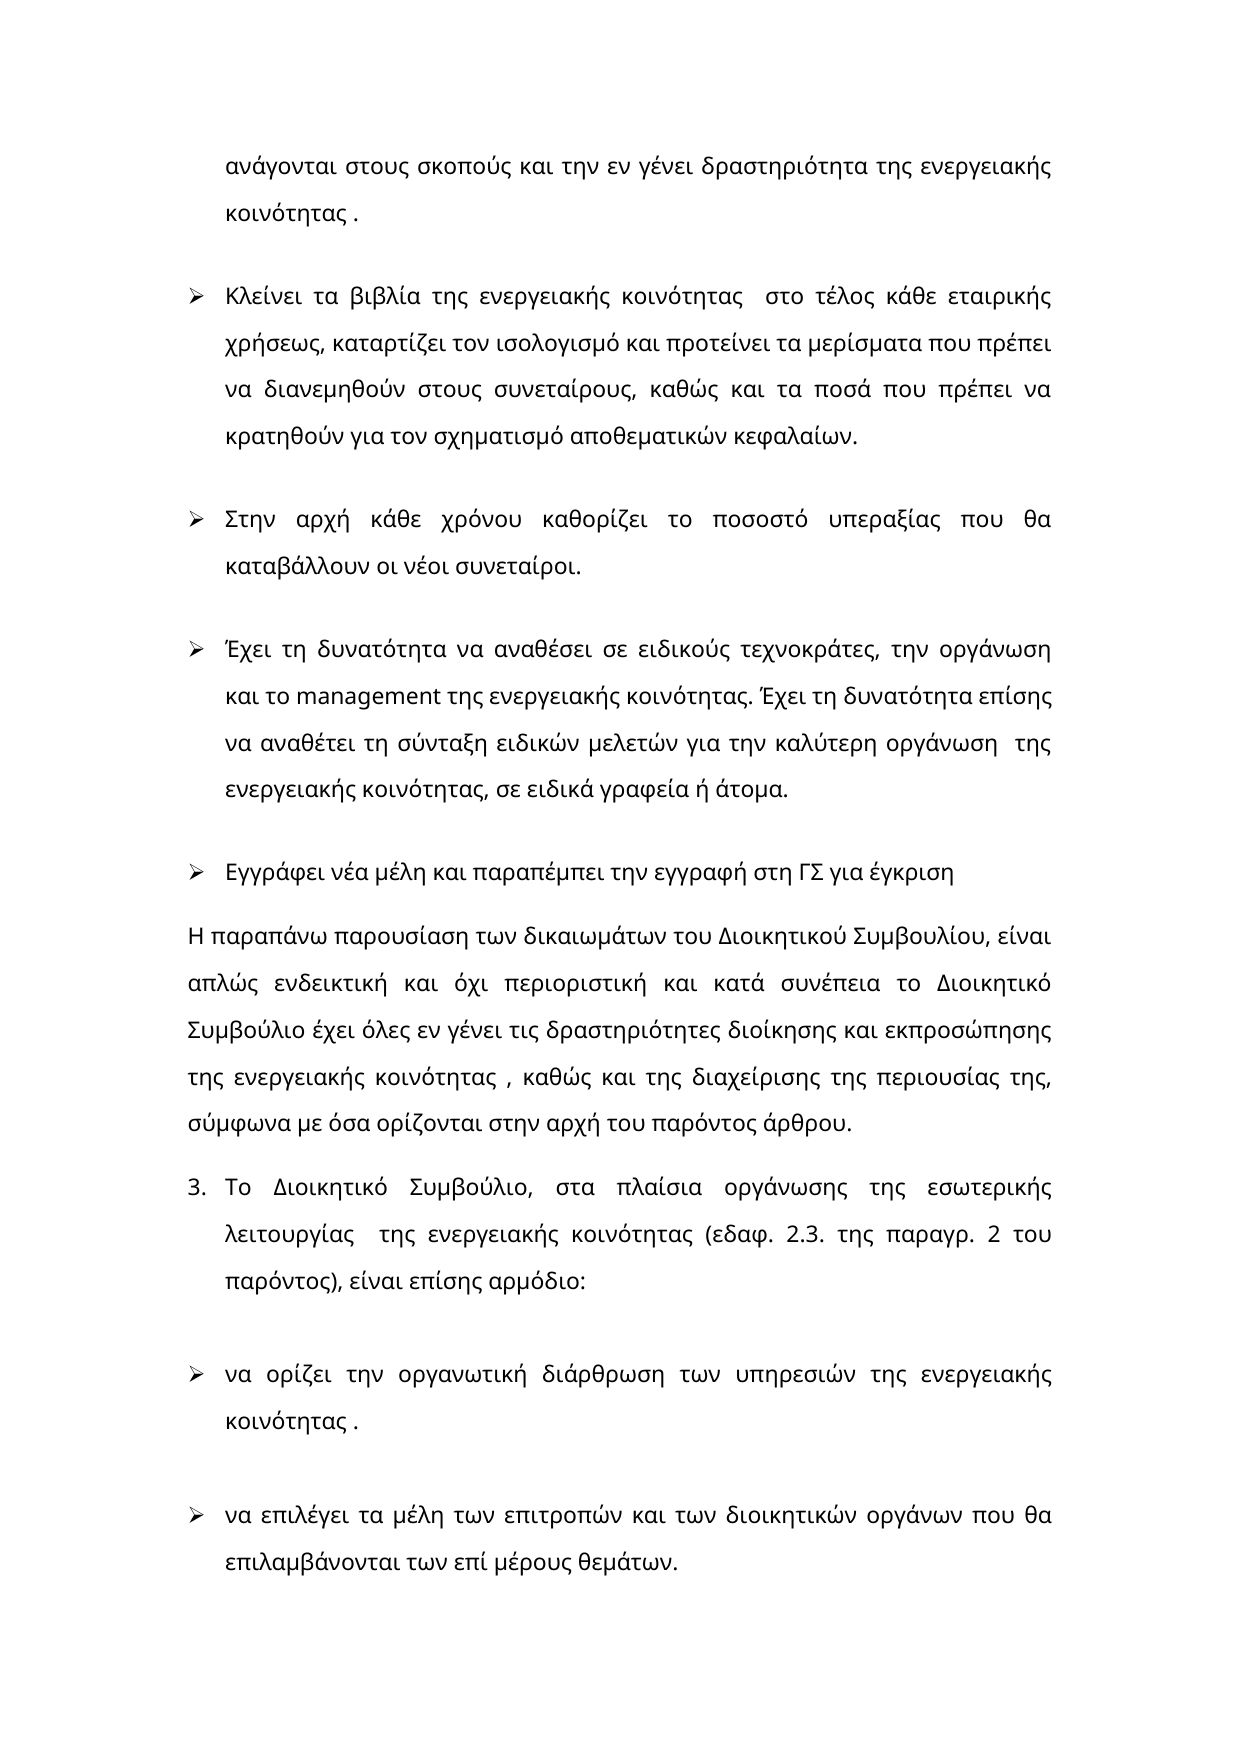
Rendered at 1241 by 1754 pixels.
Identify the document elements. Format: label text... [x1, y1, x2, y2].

list Το Διοικητικό Συμβούλιο, στα πλαίσια οργάνωσης της εσωτερικής λειτουργίας της ενεργειακής κοινότητας (εδαφ. 2.3. της παραγρ. 2 του παρόντος), είναι επίσης αρμόδιο: [187, 1171, 1053, 1296]
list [187, 150, 1053, 228]
list Κλείνει τα βιβλία της ενεργειακής κοινότητας στο τέλος κάθε εταιρικής χρήσεως, καταρτίζει τον ισολογισμό και προτείνει τα μερίσματα που πρέπει να διανεμηθούν στους συνεταίρους, καθώς και τα ποσά που πρέπει να κρατηθούν για τον σχηματισμό αποθεματικών κεφαλαίων. [187, 280, 1053, 452]
list Έχει τη δυνατότητα να αναθέσει σε ειδικούς τεχνοκράτες, την οργάνωση και το management της ενεργειακής κοινότητας. Έχει τη δυνατότητα επίσης να αναθέτει τη σύνταξη ειδικών μελετών για την καλύτερη οργάνωση της ενεργειακής κοινότητας, σε ειδικά γραφεία ή άτομα. [187, 633, 1053, 805]
list να ορίζει την οργανωτική διάρθρωση των υπηρεσιών της ενεργειακής κοινότητας . [187, 1358, 1053, 1436]
list να επιλέγει τα μέλη των επιτροπών και των διοικητικών οργάνων που θα επιλαμβάνονται των επί μέρους θεμάτων. [187, 1499, 1053, 1577]
list Στην αρχή κάθε χρόνου καθορίζει το ποσοστό υπεραξίας που θα καταβάλλουν οι νέοι συνεταίροι. [187, 503, 1053, 581]
list Εγγράφει νέα μέλη και παραπέμπει την εγγραφή στη ΓΣ για έγκριση [187, 856, 1053, 887]
text Η παραπάνω παρουσίαση των δικαιωμάτων του Διοικητικού Συμβουλίου, είναι απλώς ενδεικτική και όχι περιοριστική και κατά συνέπεια το Διοικητικό Συμβούλιο έχει όλες εν γένει τις δραστηριότητες διοίκησης και εκπροσώπησης της ενεργειακής κοινότητας , καθώς και της διαχείρισης της περιουσίας της, σύμφωνα με όσα ορίζονται στην αρχή του παρόντος άρθρου. [187, 920, 1053, 1138]
